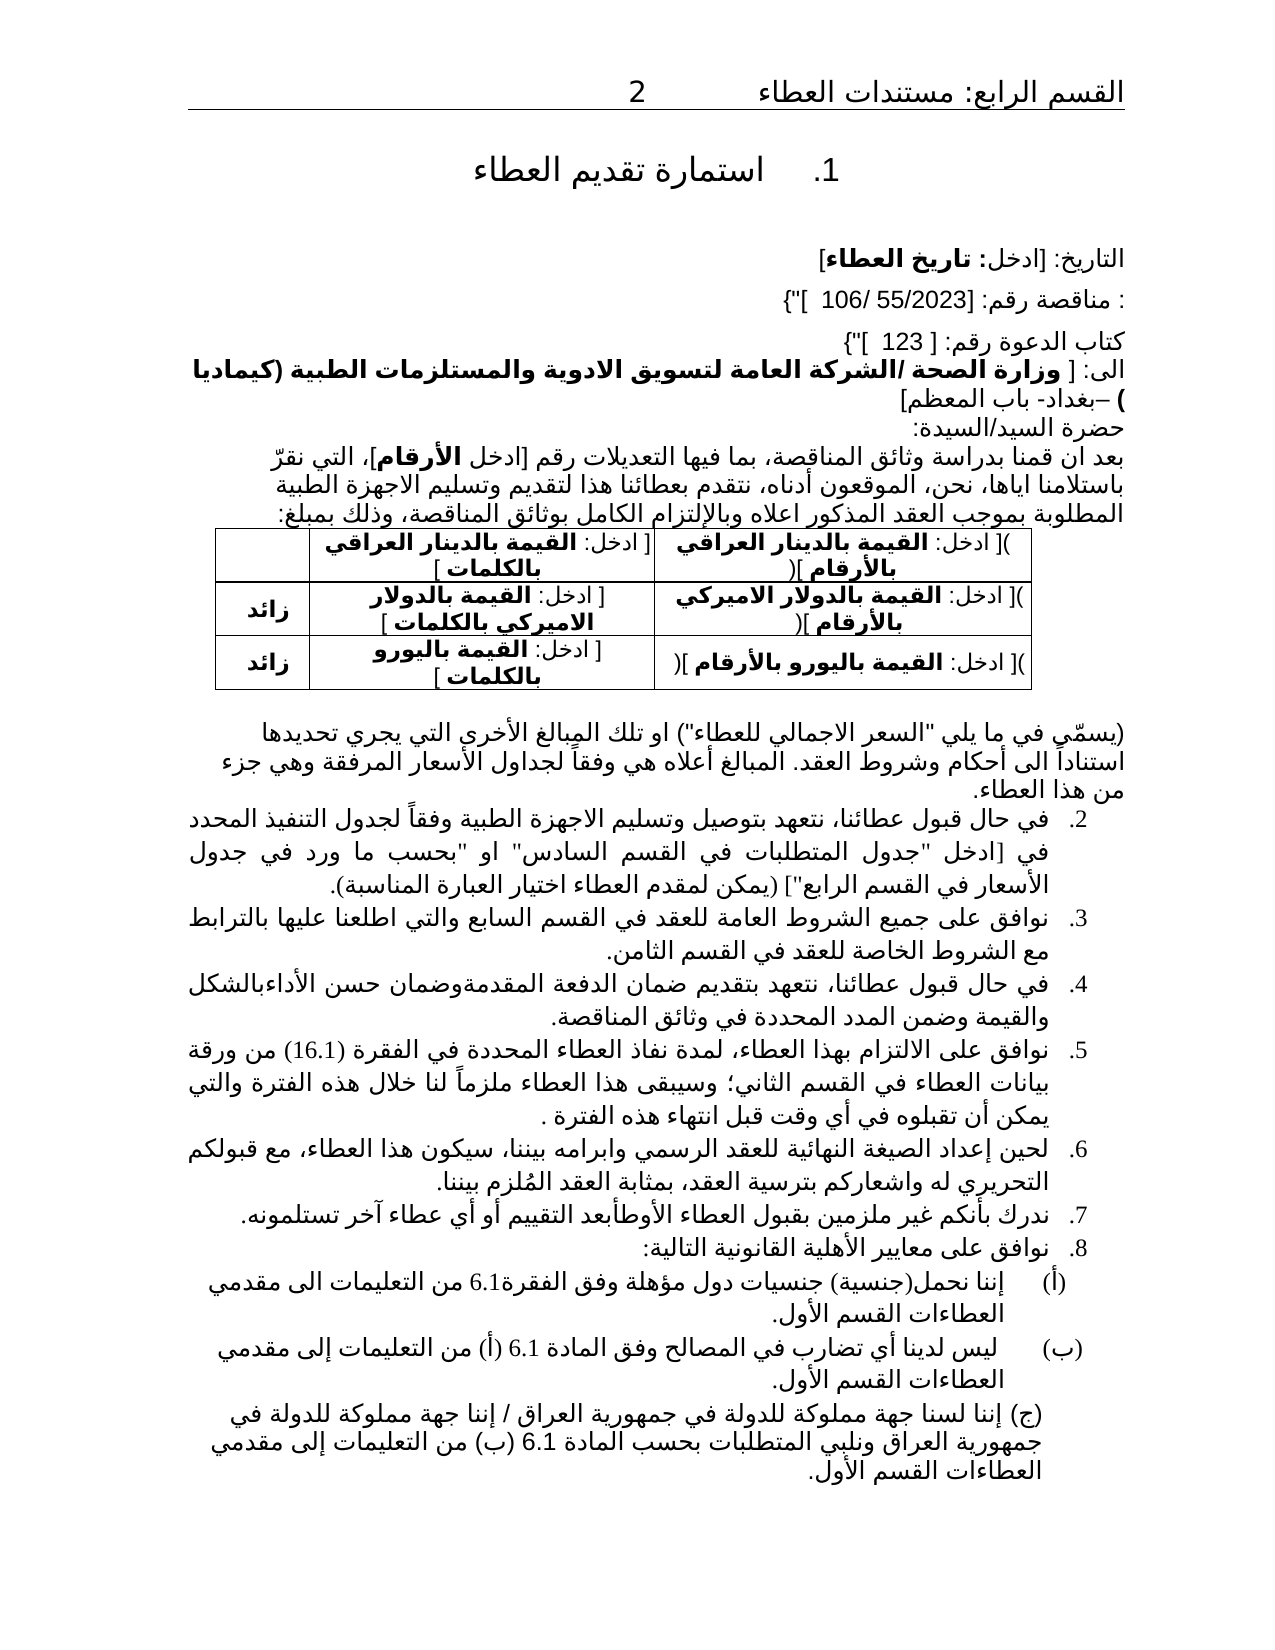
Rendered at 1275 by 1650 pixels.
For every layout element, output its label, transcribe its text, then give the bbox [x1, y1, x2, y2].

table_cell زائد [216, 636, 309, 689]
text (يسمّى في ما يلي "السعر الاجمالي للعطاء") او تلك المبالغ الأخرى التي يجري تحديدها استناداً الى أحكام وشروط العقد. المبالغ أعلاه هي وفقاً لجداول الأسعار المرفقة وهي جزء من هذا العطاء. [187, 718, 1125, 804]
text 1. استمارة تقديم العطاء [187, 150, 1125, 188]
text : مناقصة رقم: [55/2023 /106 ]"} [187, 285, 1125, 314]
text (ج) إننا لسنا جهة مملوكة للدولة في جمهورية العراق / إننا جهة مملوكة للدولة في جمهورية العراق ونلبي المتطلبات بحسب المادة 6.1 (ب) من التعليمات إلى مقدمي العطاءات القسم الأول. [187, 1399, 1042, 1485]
table_cell زائد [216, 583, 309, 635]
text الى: [ وزارة الصحة /الشركة العامة لتسويق الادوية والمستلزمات الطبية (كيماديا ) –بغداد- باب المعظم] [187, 355, 1125, 413]
list نوافق على جميع الشروط العامة للعقد في القسم السابع والتي اطلعنا عليها بالترابط مع الشروط الخاصة للعقد في القسم الثامن. [187, 903, 1087, 965]
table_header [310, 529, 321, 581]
list في حال قبول عطائنا، نتعهد بتقديم ضمان الدفعة المقدمةوضمان حسن الأداءبالشكل والقيمة وضمن المدد المحددة في وثائق المناقصة. [187, 969, 1087, 1031]
text التاريخ: [ادخل: تاريخ العطاء] [187, 244, 1125, 273]
text حضرة السيد/السيدة: [187, 413, 1125, 441]
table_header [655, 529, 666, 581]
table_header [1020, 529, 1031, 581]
list إننا نحمل(جنسية) جنسيات دول مؤهلة وفق الفقرة6.1 من التعليمات الى مقدمي العطاءات القسم الأول. [187, 1267, 1042, 1328]
text بعد ان قمنا بدراسة وثائق المناقصة، بما فيها التعديلات رقم [ادخل الأرقام]، التي نقرّ باستلامنا اياها، نحن، الموقعون أدناه، نتقدم بعطائنا هذا لتقديم وتسليم الاجهزة الطبية المطلوبة بموجب العقد المذكور اعلاه وبالإلتزام الكامل بوثائق المناقصة، وذلك بمبلغ: [187, 441, 1125, 528]
text كتاب الدعوة رقم: [ 123 ]"} [187, 326, 1125, 355]
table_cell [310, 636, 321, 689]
table_header [216, 529, 309, 581]
list لحين إعداد الصيغة النهائية للعقد الرسمي وابرامه بيننا، سيكون هذا العطاء، مع قبولكم التحريري له واشعاركم بترسية العقد، بمثابة العقد المُلزم بيننا. [187, 1134, 1087, 1196]
list في حال قبول عطائنا، نتعهد بتوصيل وتسليم الاجهزة الطبية وفقاً لجدول التنفيذ المحدد في [ادخل "جدول المتطلبات في القسم السادس" او "بحسب ما ورد في جدول الأسعار في القسم الرابع"] (يمكن لمقدم العطاء اختيار العبارة المناسبة). [187, 804, 1087, 899]
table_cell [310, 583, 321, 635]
list نوافق على الالتزام بهذا العطاء، لمدة نفاذ العطاء المحددة في الفقرة (16.1) من ورقة بيانات العطاء في القسم الثاني؛ وسيبقى هذا العطاء ملزماً لنا خلال هذه الفترة والتي يمكن أن تقبلوه في أي وقت قبل انتهاء هذه الفترة . [187, 1035, 1087, 1130]
table_cell )[ ادخل: القيمة باليورو بالأرقام ]( [655, 636, 1031, 689]
list ندرك بأنكم غير ملزمين بقبول العطاء الأوطأبعد التقييم أو أي عطاء آخر تستلمونه. [187, 1201, 1087, 1229]
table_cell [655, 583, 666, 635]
list ليس لدينا أي تضارب في المصالح وفق المادة 6.1 (أ) من التعليمات إلى مقدمي العطاءات القسم الأول. [187, 1333, 1042, 1394]
list نوافق على معايير الأهلية القانونية التالية: [187, 1233, 1087, 1262]
